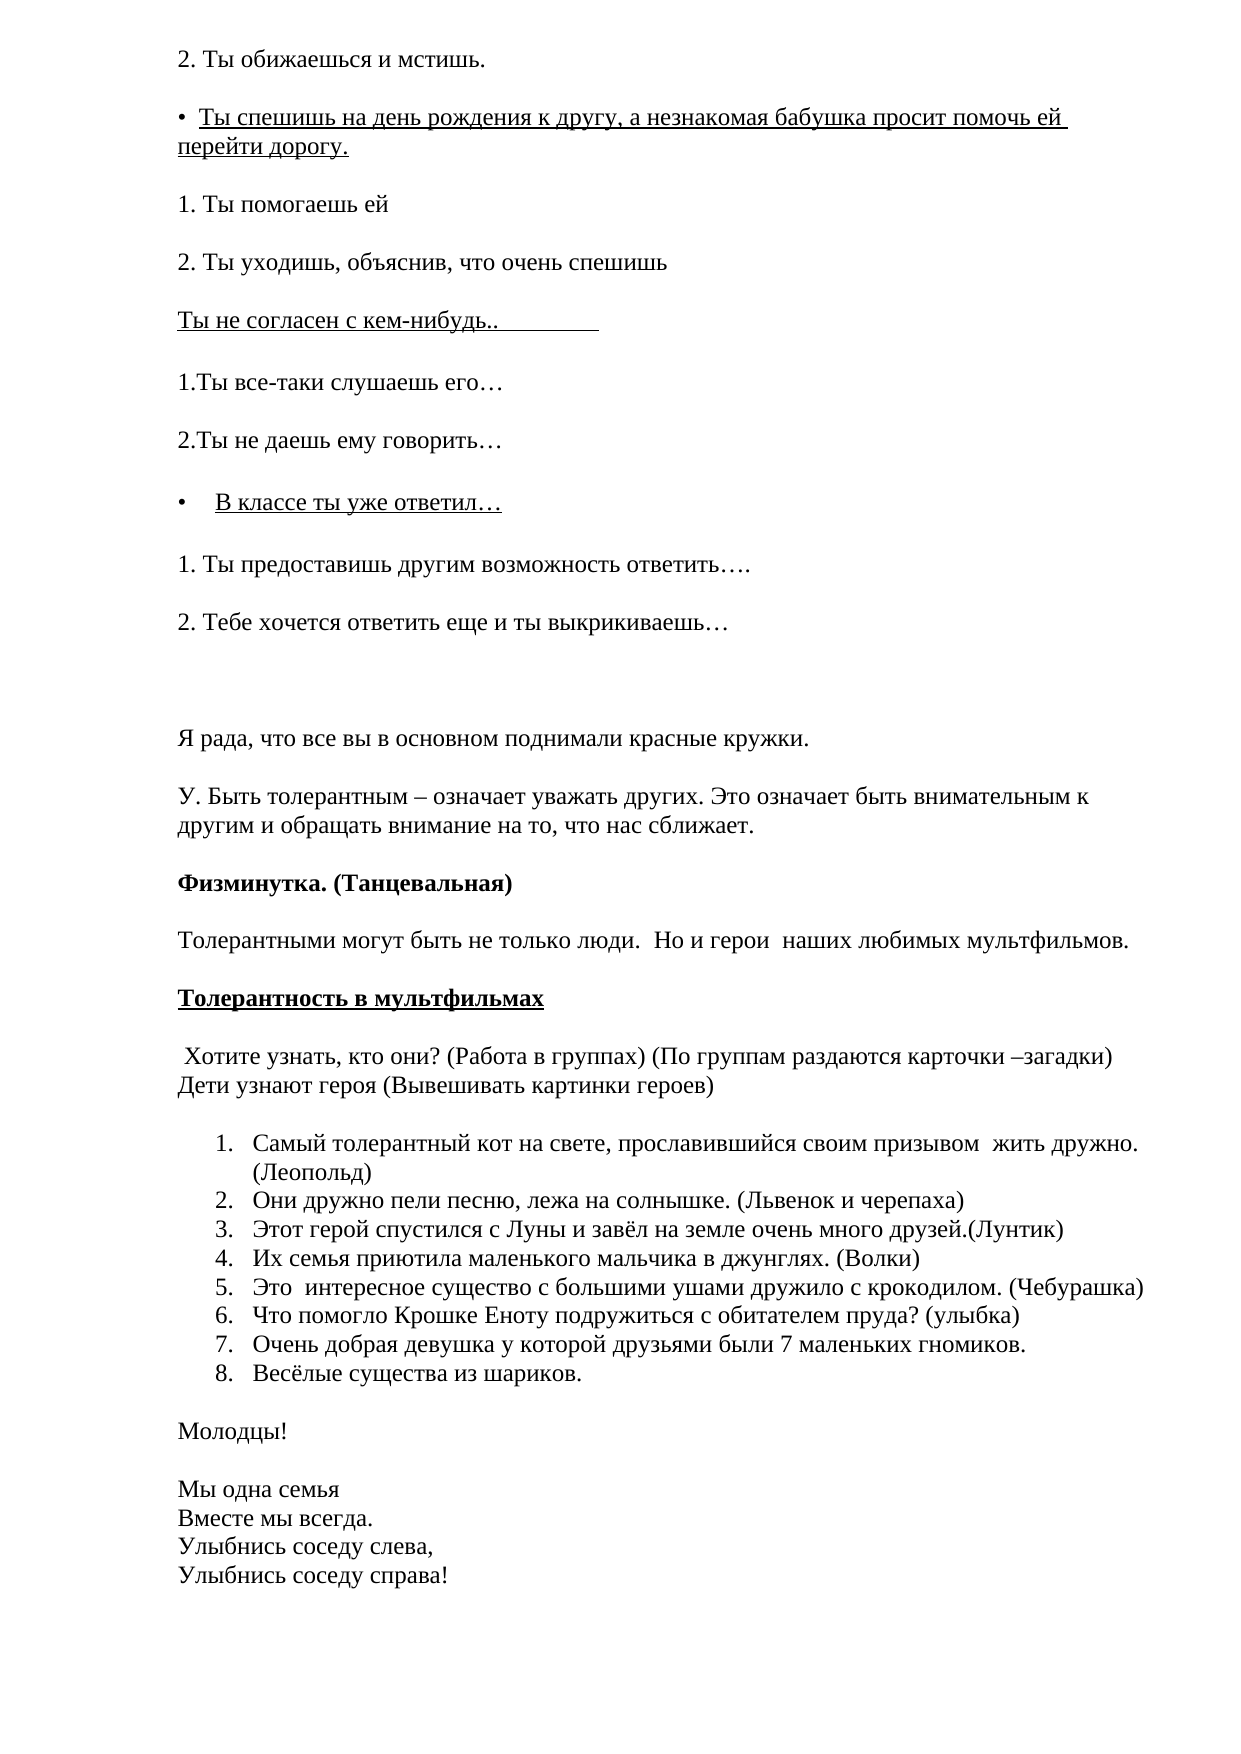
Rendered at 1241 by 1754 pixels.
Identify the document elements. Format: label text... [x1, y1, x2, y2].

text 2. Ты обижаешься и мстишь. [177, 44, 1152, 73]
text 1. Ты предоставишь другим возможность ответить…. [177, 549, 1152, 578]
text Улыбнись соседу слева, [177, 1531, 1152, 1560]
text Я рада, что все вы в основном поднимали красные кружки. [177, 723, 1152, 752]
text Вместе мы всегда. [177, 1503, 1152, 1531]
list Это интересное существо с большими ушами дружило с крокодилом. (Чебурашка) [215, 1272, 1152, 1301]
text 1.Ты все-таки слушаешь его… [177, 367, 1152, 396]
text Ты не согласен с кем-нибудь.. [177, 305, 1152, 333]
text 2. Тебе хочется ответить еще и ты выкрикиваешь… [177, 607, 1152, 636]
text Физминутка. (Танцевальная) [177, 868, 1152, 896]
list Их семья приютила маленького мальчика в джунглях. (Волки) [215, 1243, 1152, 1272]
text 2. Ты уходишь, объяснив, что очень спешишь [177, 247, 1152, 276]
list В классе ты уже ответил… [177, 487, 1152, 516]
text Хотите узнать, кто они? (Работа в группах) (По группам раздаются карточки –загадки) Дети узнают героя (Вывешивать картинки героев) [177, 1041, 1152, 1099]
text Толерантными могут быть не только люди. Но и герои наших любимых мультфильмов. [177, 926, 1152, 954]
text 2.Ты не даешь ему говорить… [177, 425, 1152, 454]
text • Ты спешишь на день рождения к другу, а незнакомая бабушка просит помочь ей перейти дорогу. [177, 102, 1152, 160]
list Этот герой спустился с Луны и завёл на земле очень много друзей.(Лунтик) [215, 1214, 1152, 1243]
text Молодцы! [177, 1416, 1152, 1445]
text Улыбнись соседу справа! [177, 1560, 1152, 1589]
text Толерантность в мультфильмах [177, 983, 1152, 1012]
text Мы одна семья [177, 1474, 1152, 1503]
text 1. Ты помогаешь ей [177, 189, 1152, 218]
list Очень добрая девушка у которой друзьями были 7 маленьких гномиков. [215, 1329, 1152, 1358]
list Что помогло Крошке Еноту подружиться с обитателем пруда? (улыбка) [215, 1301, 1152, 1329]
list Самый толерантный кот на свете, прославившийся своим призывом жить дружно. (Леопольд) [215, 1128, 1152, 1186]
list Они дружно пели песню, лежа на солнышке. (Львенок и черепаха) [215, 1186, 1152, 1214]
text У. Быть толерантным – означает уважать других. Это означает быть внимательным к другим и обращать внимание на то, что нас сближает. [177, 781, 1152, 838]
list Весёлые существа из шариков. [215, 1358, 1152, 1387]
